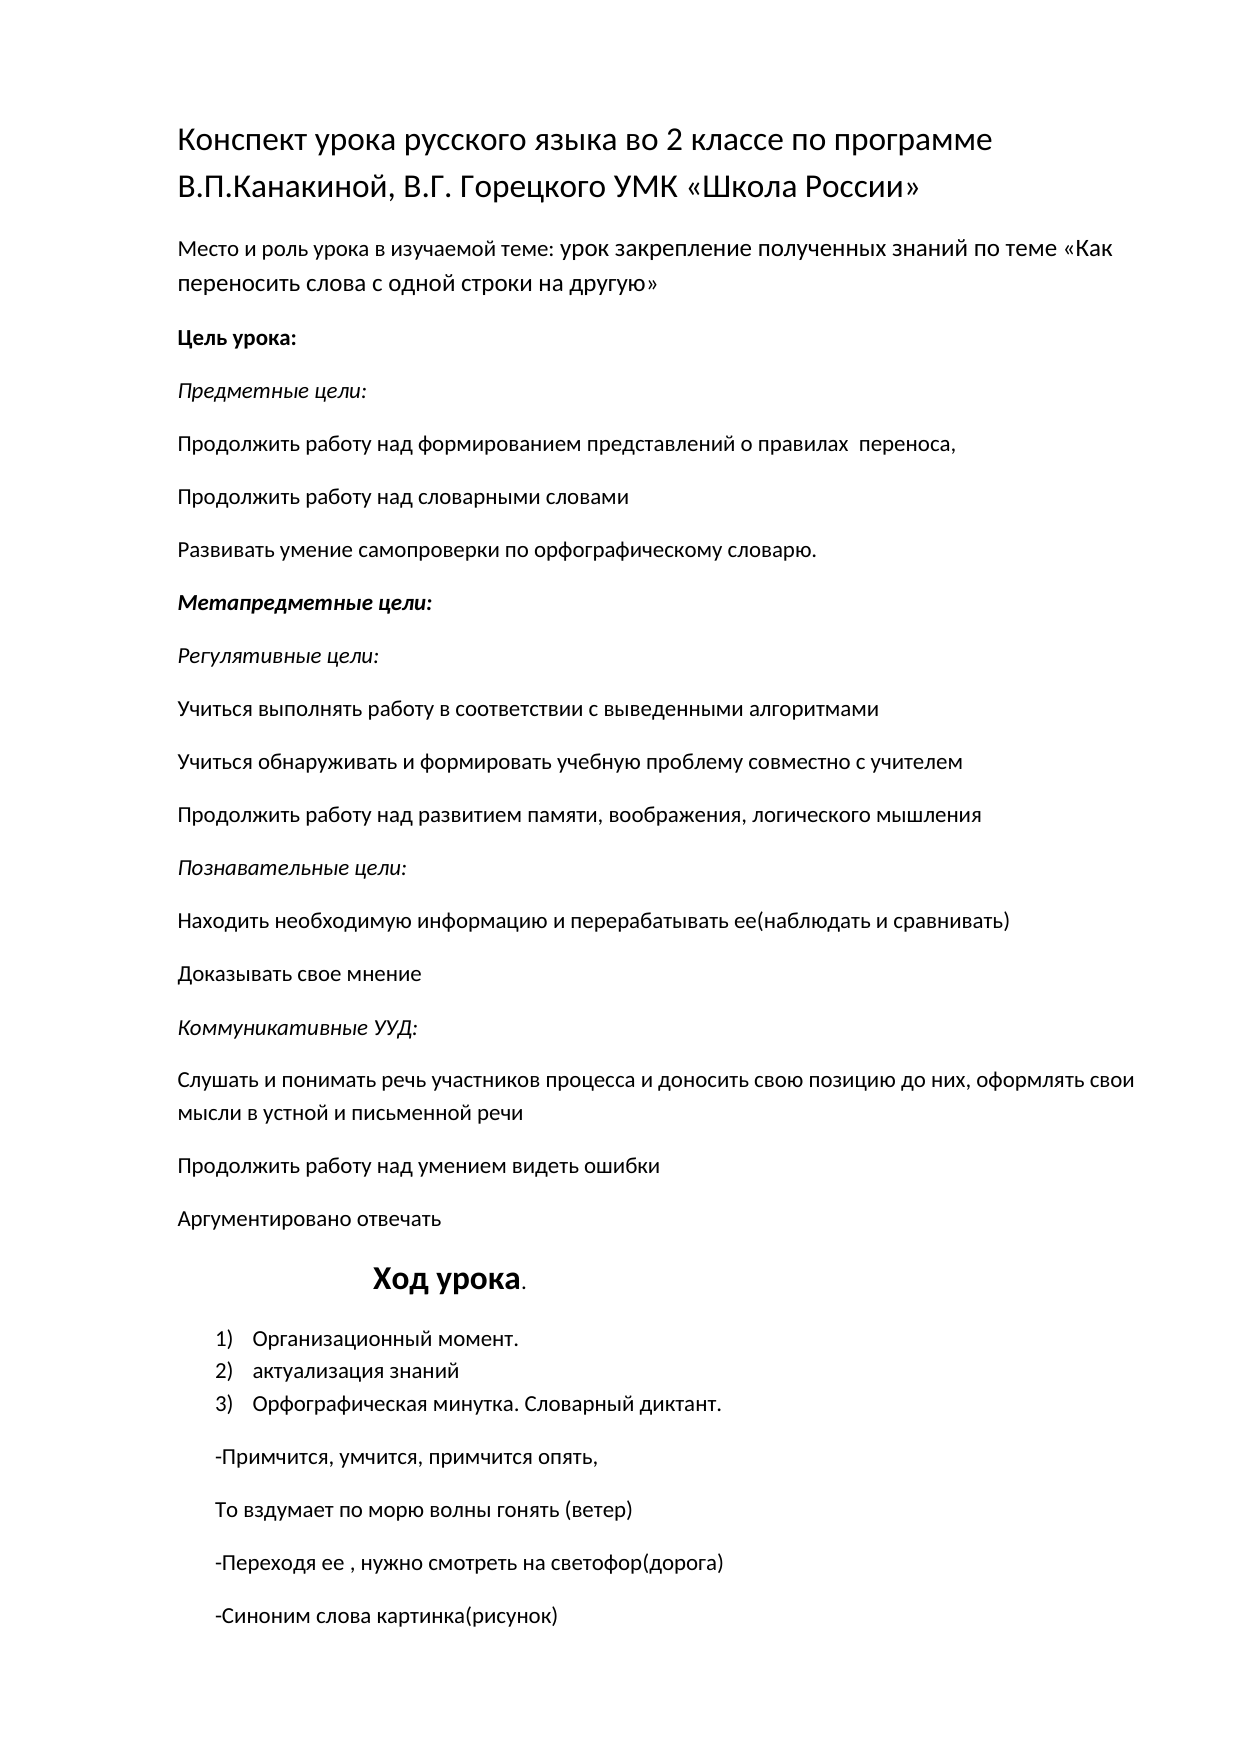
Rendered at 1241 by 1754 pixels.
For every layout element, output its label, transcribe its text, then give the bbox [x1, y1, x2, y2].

text Учиться обнаруживать и формировать учебную проблему совместно с учителем [177, 747, 1152, 776]
text -Синоним слова картинка(рисунок) [215, 1601, 1152, 1629]
text Ход урока. [177, 1257, 1152, 1298]
text Учиться выполнять работу в соответствии с выведенными алгоритмами [177, 694, 1152, 722]
list актуализация знаний [215, 1357, 1152, 1385]
text Цель урока: [177, 323, 1152, 351]
text Метапредметные цели: [177, 588, 1152, 616]
text Развивать умение самопроверки по орфографическому словарю. [177, 535, 1152, 563]
text Познавательные цели: [177, 853, 1152, 882]
text Находить необходимую информацию и перерабатывать ее(наблюдать и сравнивать) [177, 907, 1152, 934]
text Доказывать свое мнение [177, 959, 1152, 988]
text Продолжить работу над умением видеть ошибки [177, 1151, 1152, 1179]
text Продолжить работу над словарными словами [177, 482, 1152, 510]
text Место и роль урока в изучаемой теме: урок закрепление полученных знаний по теме «Как переносить слова с одной строки на другую» [177, 232, 1152, 298]
text Продолжить работу над формированием представлений о правилах переноса, [177, 429, 1152, 457]
text Слушать и понимать речь участников процесса и доносить свою позицию до них, оформлять свои мысли в устной и письменной речи [177, 1066, 1152, 1126]
text Коммуникативные УУД: [177, 1013, 1152, 1041]
text Предметные цели: [177, 376, 1152, 404]
text Аргументировано отвечать [177, 1204, 1152, 1232]
text Продолжить работу над развитием памяти, воображения, логического мышления [177, 801, 1152, 828]
text Конспект урока русского языка во 2 классе по программе В.П.Канакиной, В.Г. Горецкого УМК «Школа России» [177, 118, 1152, 206]
text -Примчится, умчится, примчится опять, [215, 1442, 1152, 1470]
text То вздумает по морю волны гонять (ветер) [215, 1495, 1152, 1523]
text -Переходя ее , нужно смотреть на светофор(дорога) [215, 1548, 1152, 1576]
text Регулятивные цели: [177, 641, 1152, 669]
list Организационный момент. [215, 1324, 1152, 1352]
list Орфографическая минутка. Словарный диктант. [215, 1389, 1152, 1417]
